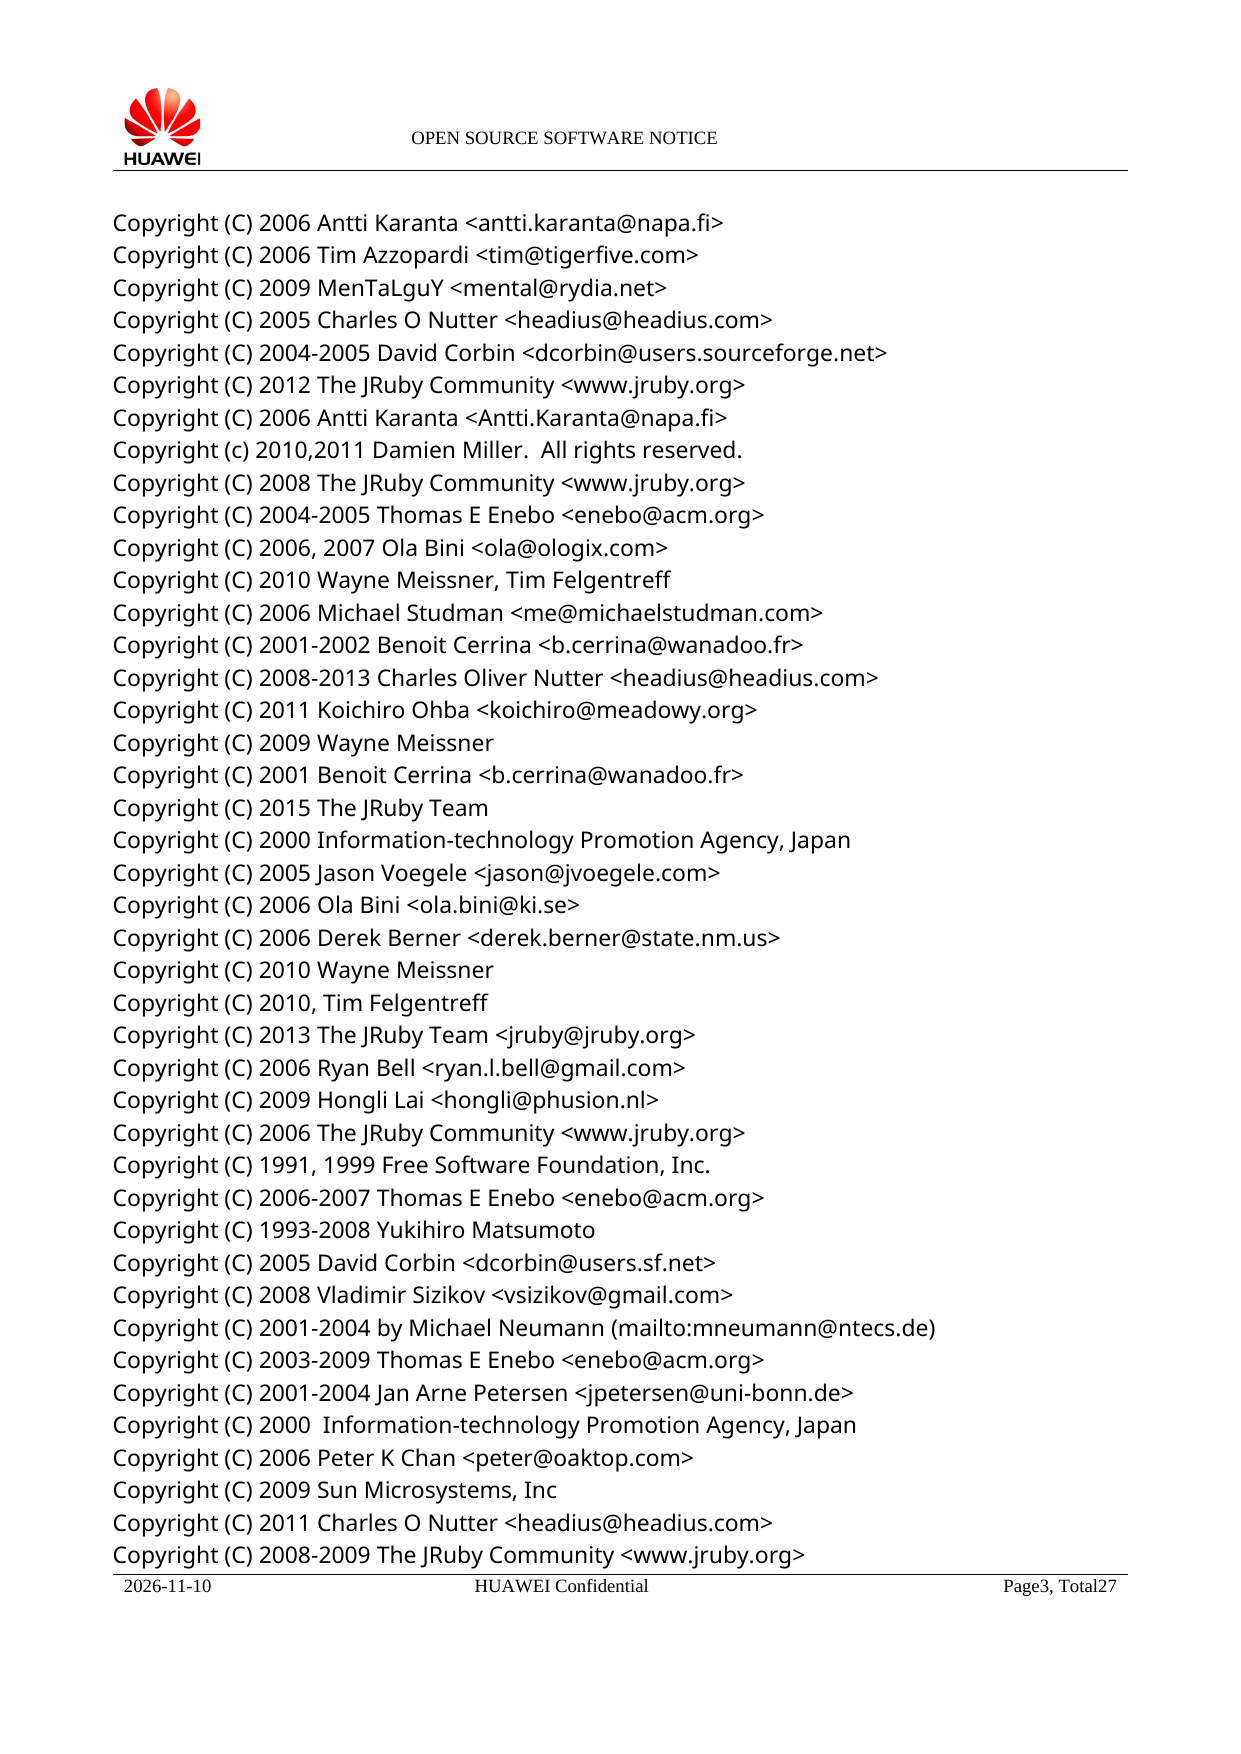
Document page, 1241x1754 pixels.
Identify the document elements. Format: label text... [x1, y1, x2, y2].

picture [124, 88, 201, 165]
